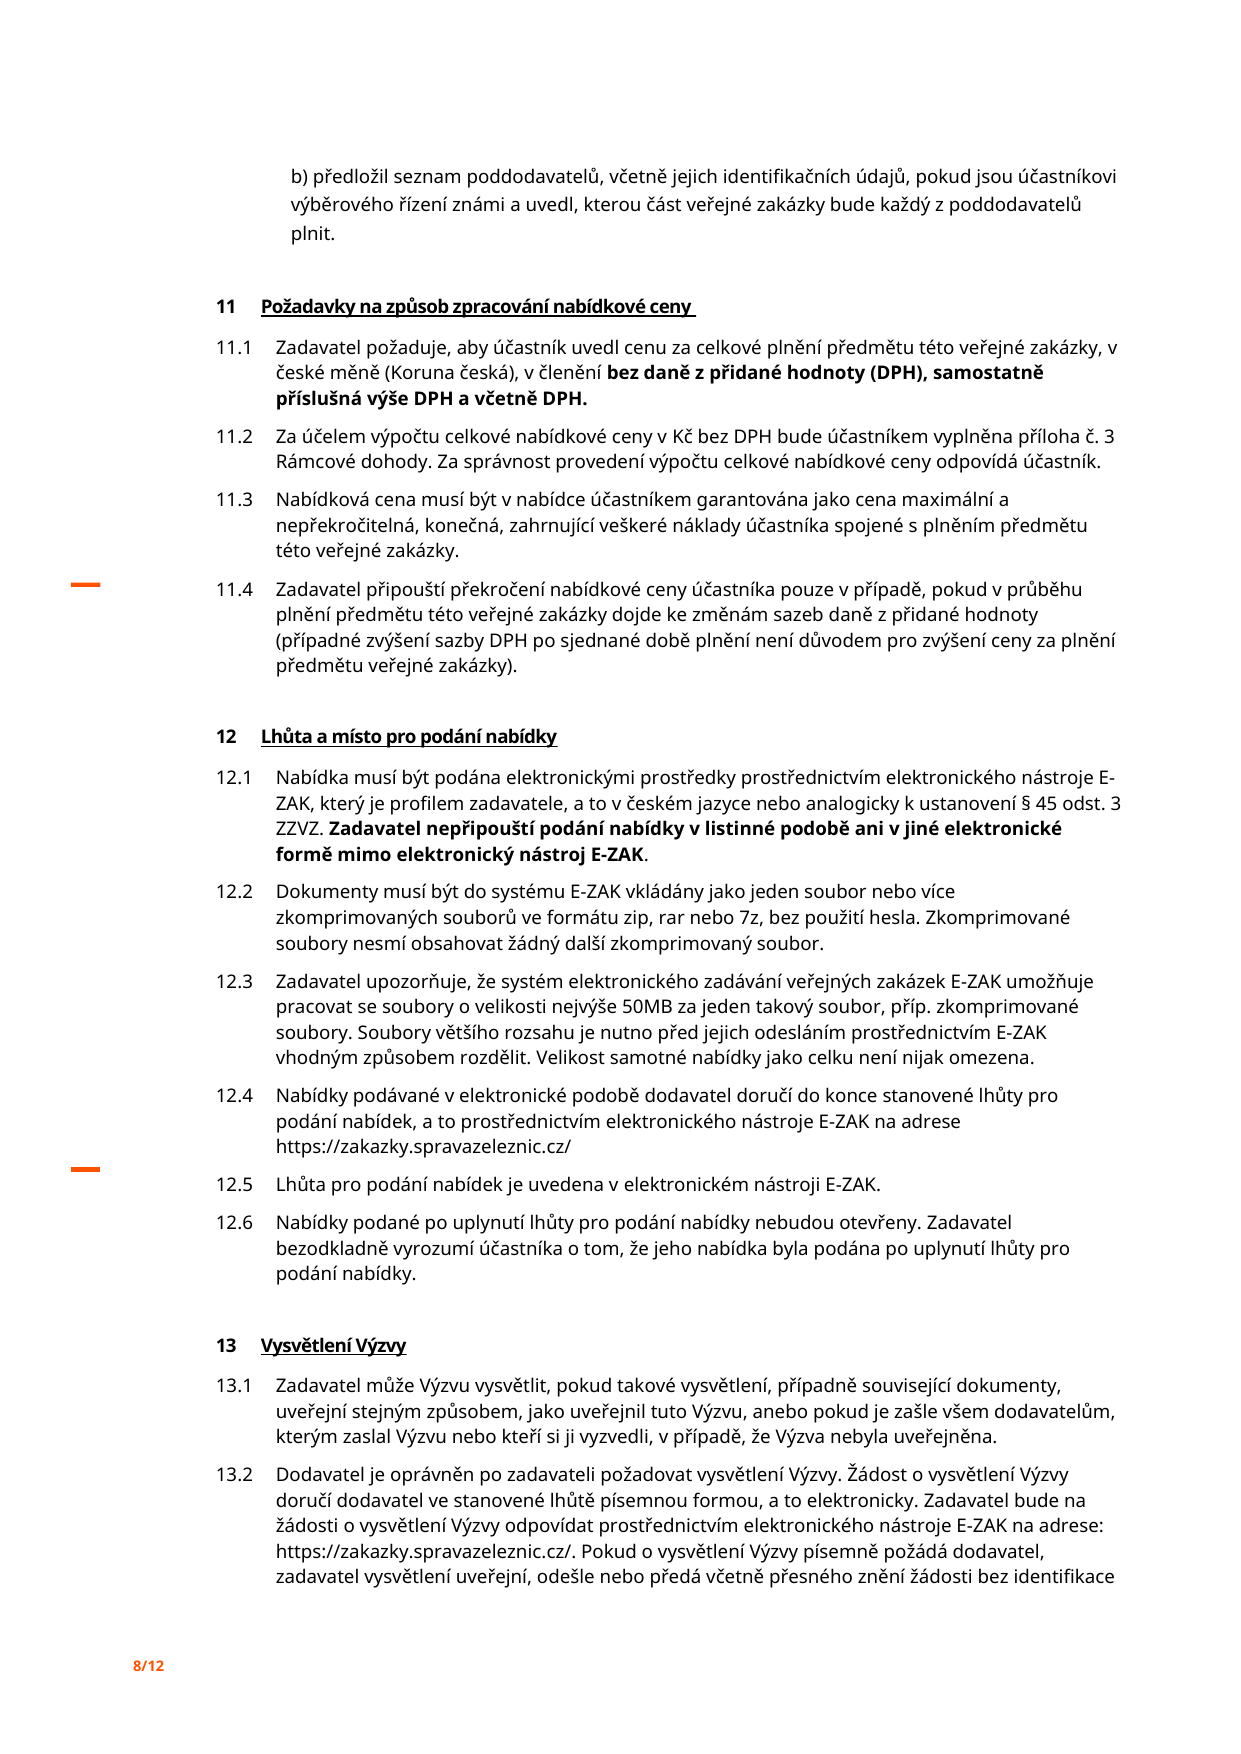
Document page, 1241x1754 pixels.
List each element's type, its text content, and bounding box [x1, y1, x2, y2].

subtitle Za účelem výpočtu celkové nabídkové ceny v Kč bez DPH bude účastníkem vyplněna příloha č. 3 Rámcové dohody. Za správnost provedení výpočtu celkové nabídkové ceny odpovídá účastník. [216, 423, 1122, 474]
subtitle Nabídka musí být podána elektronickými prostředky prostřednictvím elektronického nástroje E-ZAK, který je profilem zadavatele, a to v českém jazyce nebo analogicky k ustanovení § 45 odst. 3 ZZVZ. Zadavatel nepřipouští podání nabídky v listinné podobě ani v jiné elektronické formě mimo elektronický nástroj E-ZAK. [216, 764, 1122, 866]
subtitle Zadavatel upozorňuje, že systém elektronického zadávání veřejných zakázek E-ZAK umožňuje pracovat se soubory o velikosti nejvýše 50MB za jeden takový soubor, příp. zkomprimované soubory. Soubory většího rozsahu je nutno před jejich odesláním prostřednictvím E-ZAK vhodným způsobem rozdělit. Velikost samotné nabídky jako celku není nijak omezena. [216, 968, 1122, 1070]
subtitle Nabídky podané po uplynutí lhůty pro podání nabídky nebudou otevřeny. Zadavatel bezodkladně vyrozumí účastníka o tom, že jeho nabídka byla podána po uplynutí lhůty pro podání nabídky. [216, 1209, 1122, 1286]
list b) předložil seznam poddodavatelů, včetně jejich identifikačních údajů, pokud jsou účastníkovi výběrového řízení známi a uvedl, kterou část veřejné zakázky bude každý z poddodavatelů plnit. [291, 164, 1122, 245]
subtitle Nabídková cena musí být v nabídce účastníkem garantována jako cena maximální a nepřekročitelná, konečná, zahrnující veškeré náklady účastníka spojené s plněním předmětu této veřejné zakázky. [216, 487, 1122, 563]
subtitle Vysvětlení Výzvy [216, 1332, 1122, 1357]
subtitle Zadavatel připouští překročení nabídkové ceny účastníka pouze v případě, pokud v průběhu plnění předmětu této veřejné zakázky dojde ke změnám sazeb daně z přidané hodnoty (případné zvýšení sazby DPH po sjednané době plnění není důvodem pro zvýšení ceny za plnění předmětu veřejné zakázky). [216, 576, 1122, 678]
subtitle Požadavky na způsob zpracování nabídkové ceny [216, 294, 1122, 319]
subtitle Zadavatel může Výzvu vysvětlit, pokud takové vysvětlení, případně související dokumenty, uveřejní stejným způsobem, jako uveřejnil tuto Výzvu, anebo pokud je zašle všem dodavatelům, kterým zaslal Výzvu nebo kteří si ji vyzvedli, v případě, že Výzva nebyla uveřejněna. [216, 1372, 1122, 1449]
subtitle Nabídky podávané v elektronické podobě dodavatel doručí do konce stanovené lhůty pro podání nabídek, a to prostřednictvím elektronického nástroje E-ZAK na adrese https://zakazky.spravazeleznic.cz/ [216, 1082, 1122, 1159]
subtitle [216, 1462, 1122, 1589]
subtitle Lhůta a místo pro podání nabídky [216, 724, 1122, 749]
subtitle Zadavatel požaduje, aby účastník uvedl cenu za celkové plnění předmětu této veřejné zakázky, v české měně (Koruna česká), v členění bez daně z přidané hodnoty (DPH), samostatně příslušná výše DPH a včetně DPH. [216, 334, 1122, 411]
subtitle Dokumenty musí být do systému E-ZAK vkládány jako jeden soubor nebo více zkomprimovaných souborů ve formátu zip, rar nebo 7z, bez použití hesla. Zkomprimované soubory nesmí obsahovat žádný další zkomprimovaný soubor. [216, 879, 1122, 955]
subtitle Lhůta pro podání nabídek je uvedena v elektronickém nástroji E-ZAK. [216, 1172, 1122, 1197]
